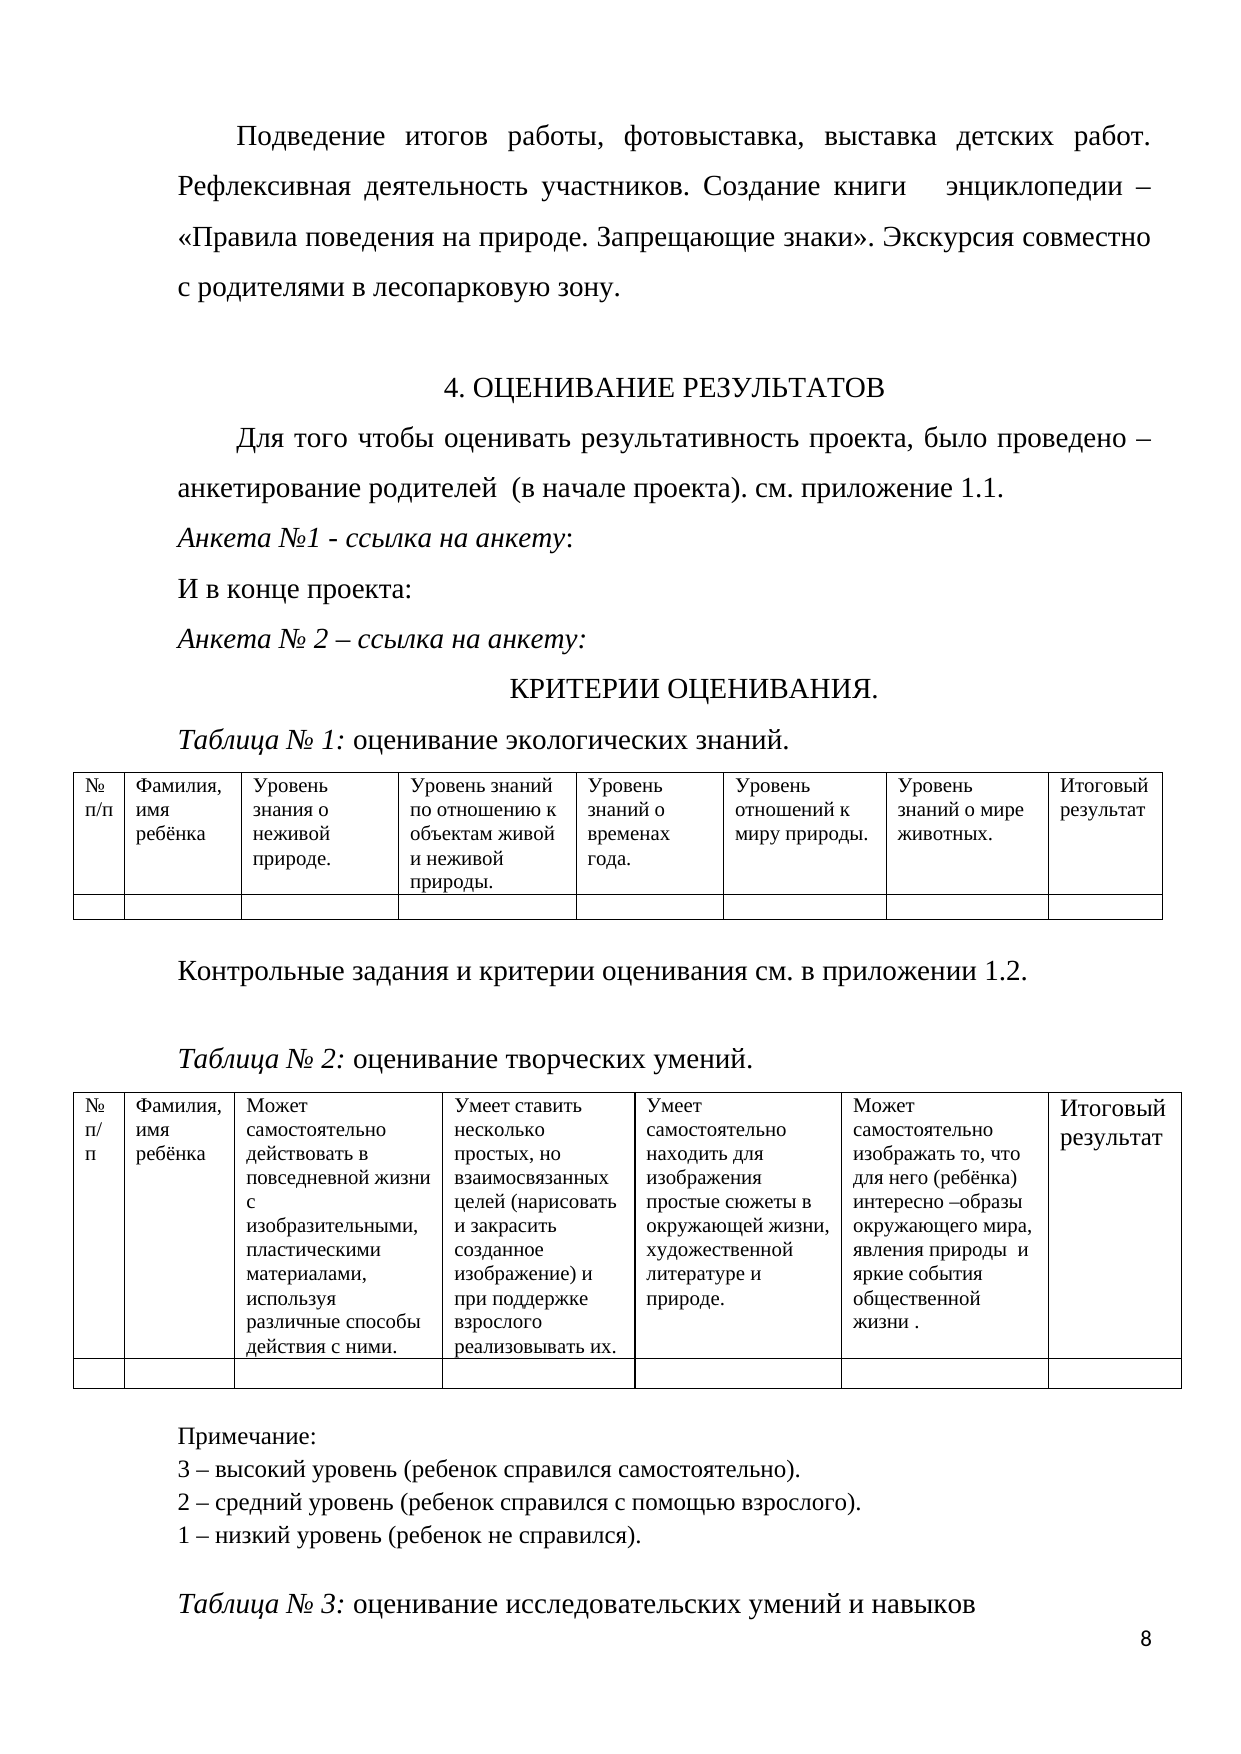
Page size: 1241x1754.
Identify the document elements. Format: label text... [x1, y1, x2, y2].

table_header Уровень знаний по отношению к объектам живой и неживой природы. [399, 773, 576, 893]
text Таблица № 3: оценивание исследовательских умений и навыков [177, 1587, 1152, 1620]
text Таблица № 1: оценивание экологических знаний. [177, 722, 1152, 755]
table_header Умеет ставить несколько простых, но взаимосвязанных целей (нарисовать и закрасить созданное изображение) и при поддержке взрослого реализовывать их. [443, 1093, 634, 1358]
table_cell [399, 895, 576, 919]
table_cell [242, 895, 398, 919]
table_header Может самостоятельно действовать в повседневной жизни с изобразительными, пластическими материалами, используя различные способы действия с ними. [235, 1093, 442, 1358]
text КРИТЕРИИ ОЦЕНИВАНИЯ. [177, 672, 1152, 705]
table_header Фамилия, имя ребёнка [125, 1093, 234, 1358]
table_cell [842, 1359, 1048, 1387]
table_cell [887, 895, 1048, 919]
table_header Уровень знаний о временах года. [577, 773, 723, 893]
text И в конце проекта: [177, 571, 1152, 604]
table_header Итоговый результат [1049, 773, 1162, 893]
table_header Уровень отношений к миру природы. [724, 773, 886, 893]
text 3 – высокий уровень (ребенок справился самостоятельно). [177, 1454, 1152, 1483]
text 1 – низкий уровень (ребенок не справился). [177, 1521, 1152, 1549]
table_cell [1049, 895, 1162, 919]
table_cell [125, 1359, 234, 1387]
table_header Уровень знания о неживой природе. [242, 773, 398, 893]
table_cell [125, 895, 241, 919]
table_cell [577, 895, 723, 919]
text Примечание: [177, 1421, 1152, 1450]
text Анкета № 2 – ссылка на анкету: [177, 621, 1152, 655]
text Анкета №1 - ссылка на анкету: [177, 521, 1152, 554]
table_header Уровень знаний о мире животных. [887, 773, 1048, 893]
text Таблица № 2: оценивание творческих умений. [177, 1042, 1152, 1075]
table_header Может самостоятельно изображать то, что для него (ребёнка) интересно –образы окружающего мира, явления природы и яркие события общественной жизни . [842, 1093, 1048, 1358]
table_header № п/п [74, 1093, 124, 1358]
table_cell [235, 1359, 442, 1387]
table_header Фамилия, имя ребёнка [125, 773, 241, 893]
table_cell [636, 1359, 841, 1387]
text Контрольные задания и критерии оценивания см. в приложении 1.2. [177, 953, 1152, 986]
text 4. ОЦЕНИВАНИЕ РЕЗУЛЬТАТОВ [177, 370, 1152, 403]
text Подведение итогов работы, фотовыставка, выставка детских работ. Рефлексивная деятельность участников. Создание книги энциклопедии – «Правила поведения на природе. Запрещающие знаки». Экскурсия совместно с родителями в лесопарковую зону. [177, 118, 1152, 303]
table_cell [74, 1359, 124, 1387]
table_header Итоговый результат [1049, 1093, 1181, 1358]
table_cell [1049, 1359, 1181, 1387]
table_cell [443, 1359, 634, 1387]
table_cell [724, 895, 886, 919]
text 2 – средний уровень (ребенок справился с помощью взрослого). [177, 1487, 1152, 1516]
text Для того чтобы оценивать результативность проекта, было проведено – анкетирование родителей (в начале проекта). см. приложение 1.1. [177, 420, 1152, 504]
table_header № п/п [74, 773, 124, 893]
table_header Умеет самостоятельно находить для изображения простые сюжеты в окружающей жизни, художественной литературе и природе. [636, 1093, 841, 1358]
table_cell [74, 895, 124, 919]
